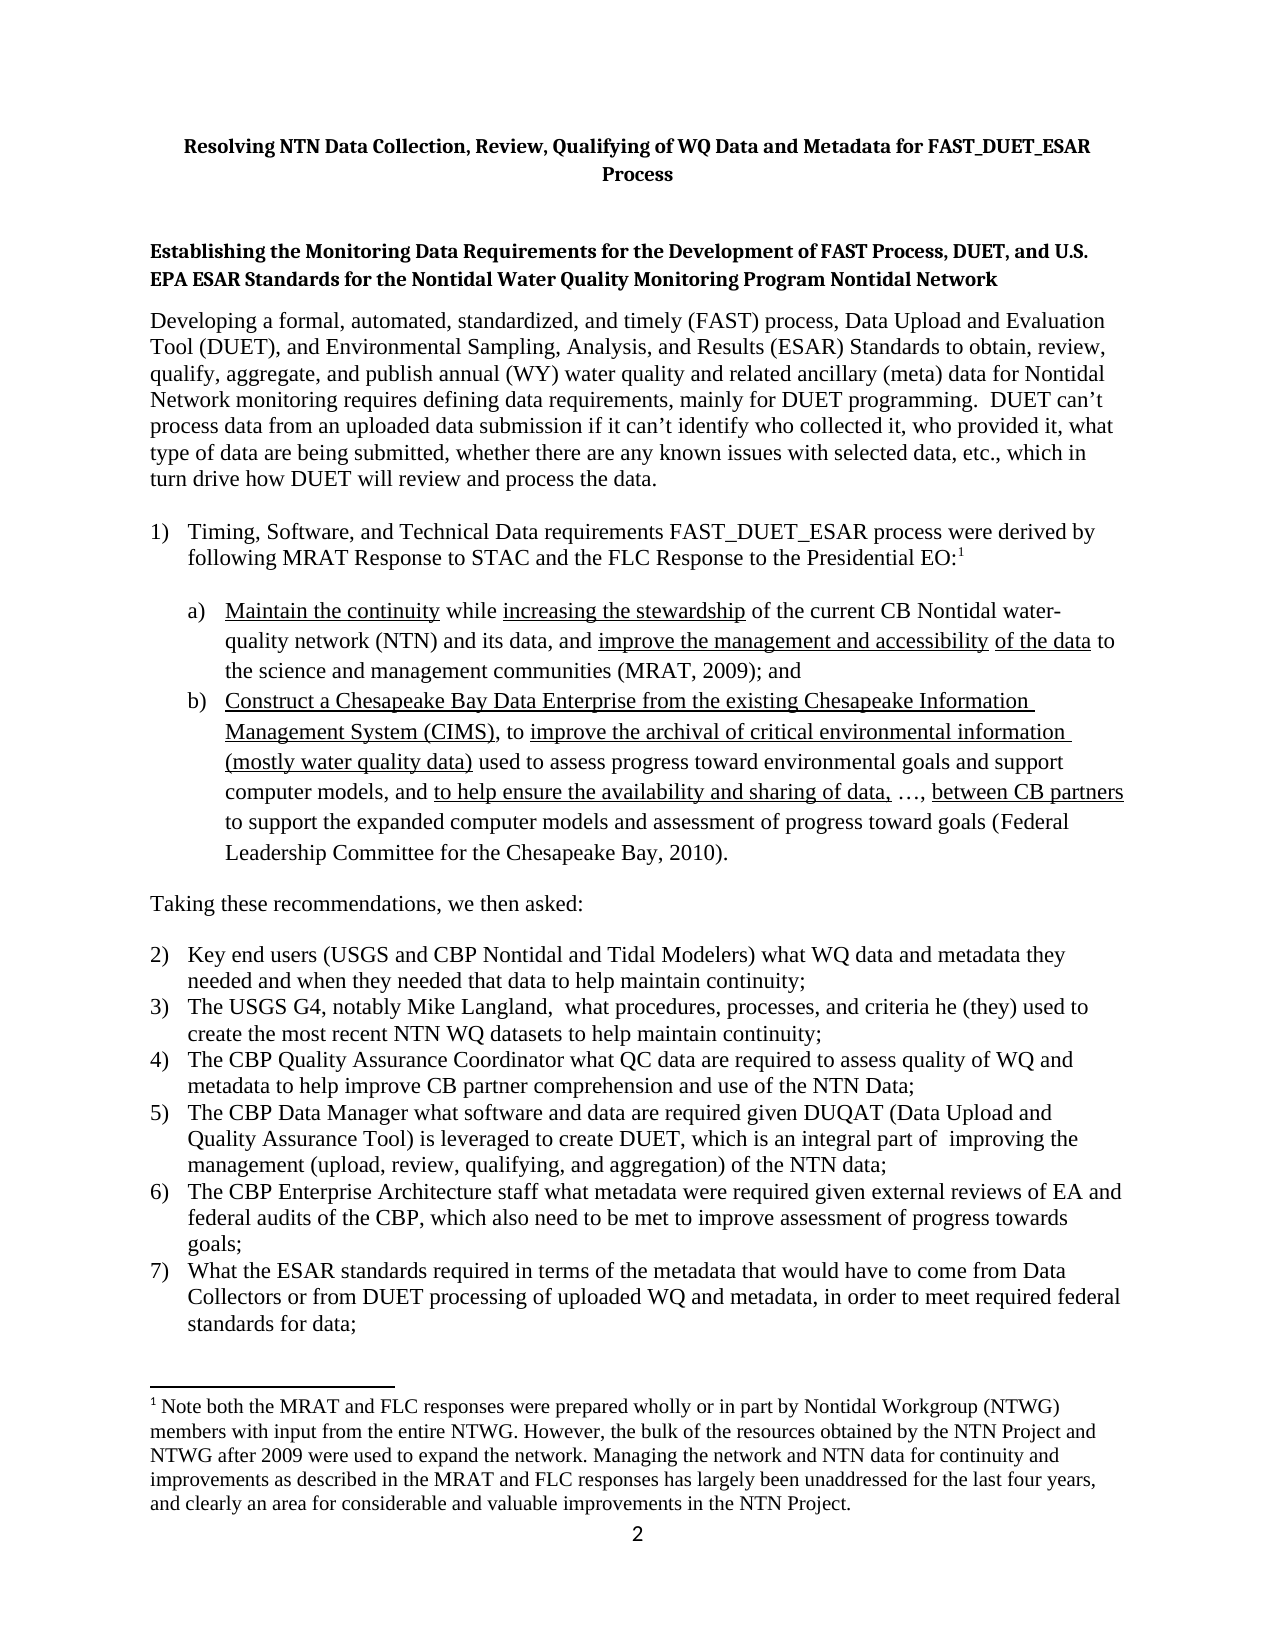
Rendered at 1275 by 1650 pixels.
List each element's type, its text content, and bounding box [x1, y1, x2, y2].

list What the ESAR standards required in terms of the metadata that would have to come from Data Collectors or from DUET processing of uploaded WQ and metadata, in order to meet required federal standards for data; [150, 1257, 1125, 1336]
list The CBP Data Manager what software and data are required given DUQAT (Data Upload and Quality Assurance Tool) is leveraged to create DUET, which is an integral part of improving the management (upload, review, qualifying, and aggregation) of the NTN data; [150, 1099, 1125, 1178]
list The CBP Quality Assurance Coordinator what QC data are required to assess quality of WQ and metadata to help improve CB partner comprehension and use of the NTN Data; [150, 1046, 1125, 1099]
list Timing, Software, and Technical Data requirements FAST_DUET_ESAR process were derived by following MRAT Response to STAC and the FLC Response to the Presidential EO: [150, 518, 1125, 571]
list The USGS G4, notably Mike Langland, what procedures, processes, and criteria he (they) used to create the most recent NTN WQ datasets to help maintain continuity; [150, 993, 1125, 1046]
text Developing a formal, automated, standardized, and timely (FAST) process, Data Upload and Evaluation Tool (DUET), and Environmental Sampling, Analysis, and Results (ESAR) Standards to obtain, review, qualify, aggregate, and publish annual (WY) water quality and related ancillary (meta) data for Nontidal Network monitoring requires defining data requirements, mainly for DUET programming. DUET can’t process data from an uploaded data submission if it can’t identify who collected it, who provided it, what type of data are being submitted, whether there are any known issues with selected data, etc., which in turn drive how DUET will review and process the data. [150, 307, 1125, 491]
list The CBP Enterprise Architecture staff what metadata were required given external reviews of EA and federal audits of the CBP, which also need to be met to improve assessment of progress towards goals; [150, 1178, 1125, 1257]
list Maintain the continuity while increasing the stewardship of the current CB Nontidal water-quality network (NTN) and its data, and improve the management and accessibility of the data to the science and management communities (MRAT, 2009); and [187, 597, 1125, 684]
list Key end users (USGS and CBP Nontidal and Tidal Modelers) what WQ data and metadata they needed and when they needed that data to help maintain continuity; [150, 941, 1125, 993]
subtitle Establishing the Monitoring Data Requirements for the Development of FAST Process, DUET, and U.S. EPA ESAR Standards for the Nontidal Water Quality Monitoring Program Nontidal Network [150, 240, 1125, 291]
subtitle Resolving NTN Data Collection, Review, Qualifying of WQ Data and Metadata for FAST_DUET_ESAR Process [150, 135, 1125, 186]
text Taking these recommendations, we then asked: [150, 889, 1125, 916]
list Construct a Chesapeake Bay Data Enterprise from the existing Chesapeake Information Management System (CIMS), to improve the archival of critical environmental information (mostly water quality data) used to assess progress toward environmental goals and support computer models, and to help ensure the availability and sharing of data, …, between CB partners to support the expanded computer models and assessment of progress toward goals (Federal Leadership Committee for the Chesapeake Bay, 2010). [187, 687, 1125, 865]
